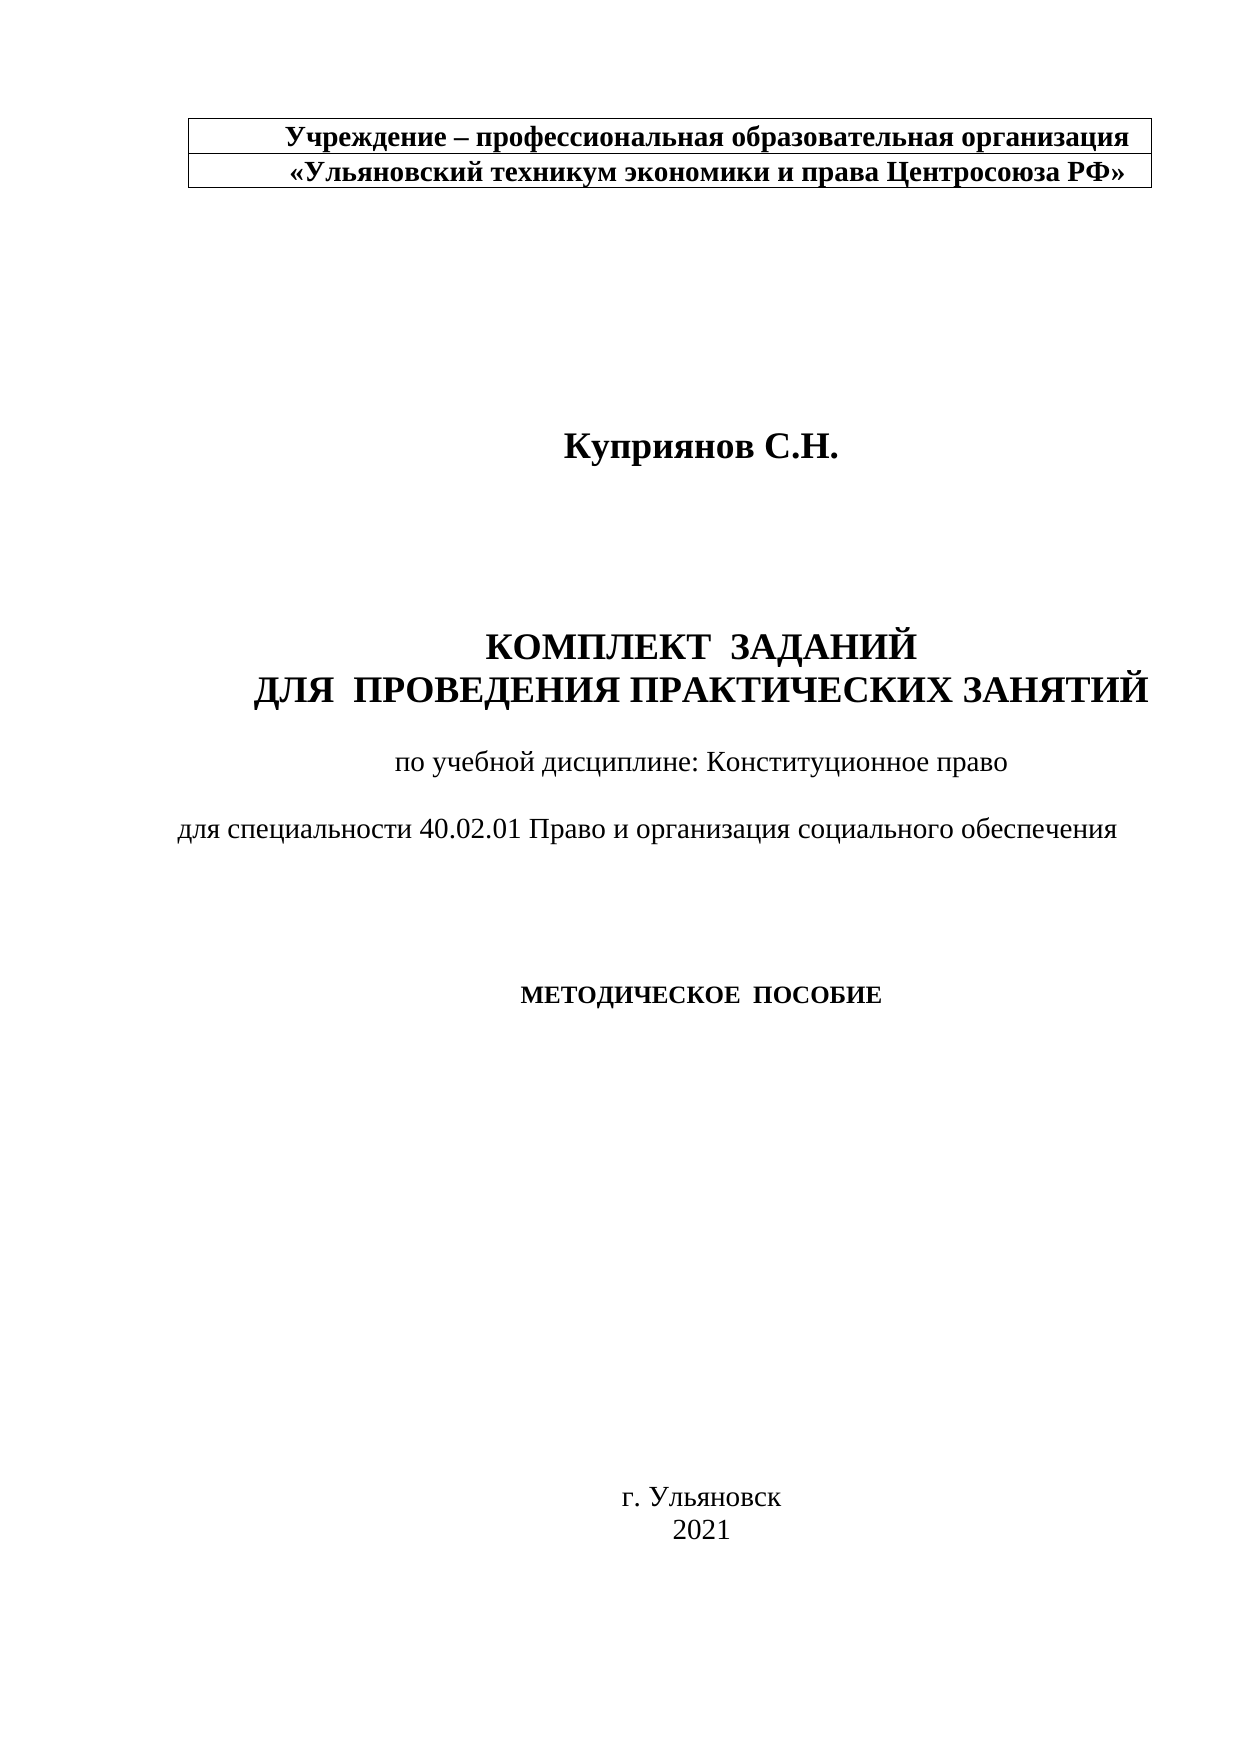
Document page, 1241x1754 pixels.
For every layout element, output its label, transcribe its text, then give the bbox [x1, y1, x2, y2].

text для специальности 40.02.01 Право и организация социального обеспечения [177, 811, 1152, 845]
table_header Учреждение – профессиональная образовательная организация [189, 119, 1151, 153]
text г. Ульяновск [177, 1479, 1152, 1512]
text по учебной дисциплине: Конституционное право [177, 744, 1152, 778]
text КОМПЛЕКТ ЗАДАНИЙ [177, 624, 1152, 667]
text 2021 [177, 1512, 1152, 1546]
text Куприянов С.Н. [177, 423, 1152, 466]
table_cell «Ульяновский техникум экономики и права Центросоюза РФ» [189, 154, 1151, 187]
text ДЛЯ ПРОВЕДЕНИЯ практических занятий [177, 667, 1152, 711]
text МЕТОДИЧЕСКОЕ ПОСОБИЕ [177, 981, 1152, 1009]
